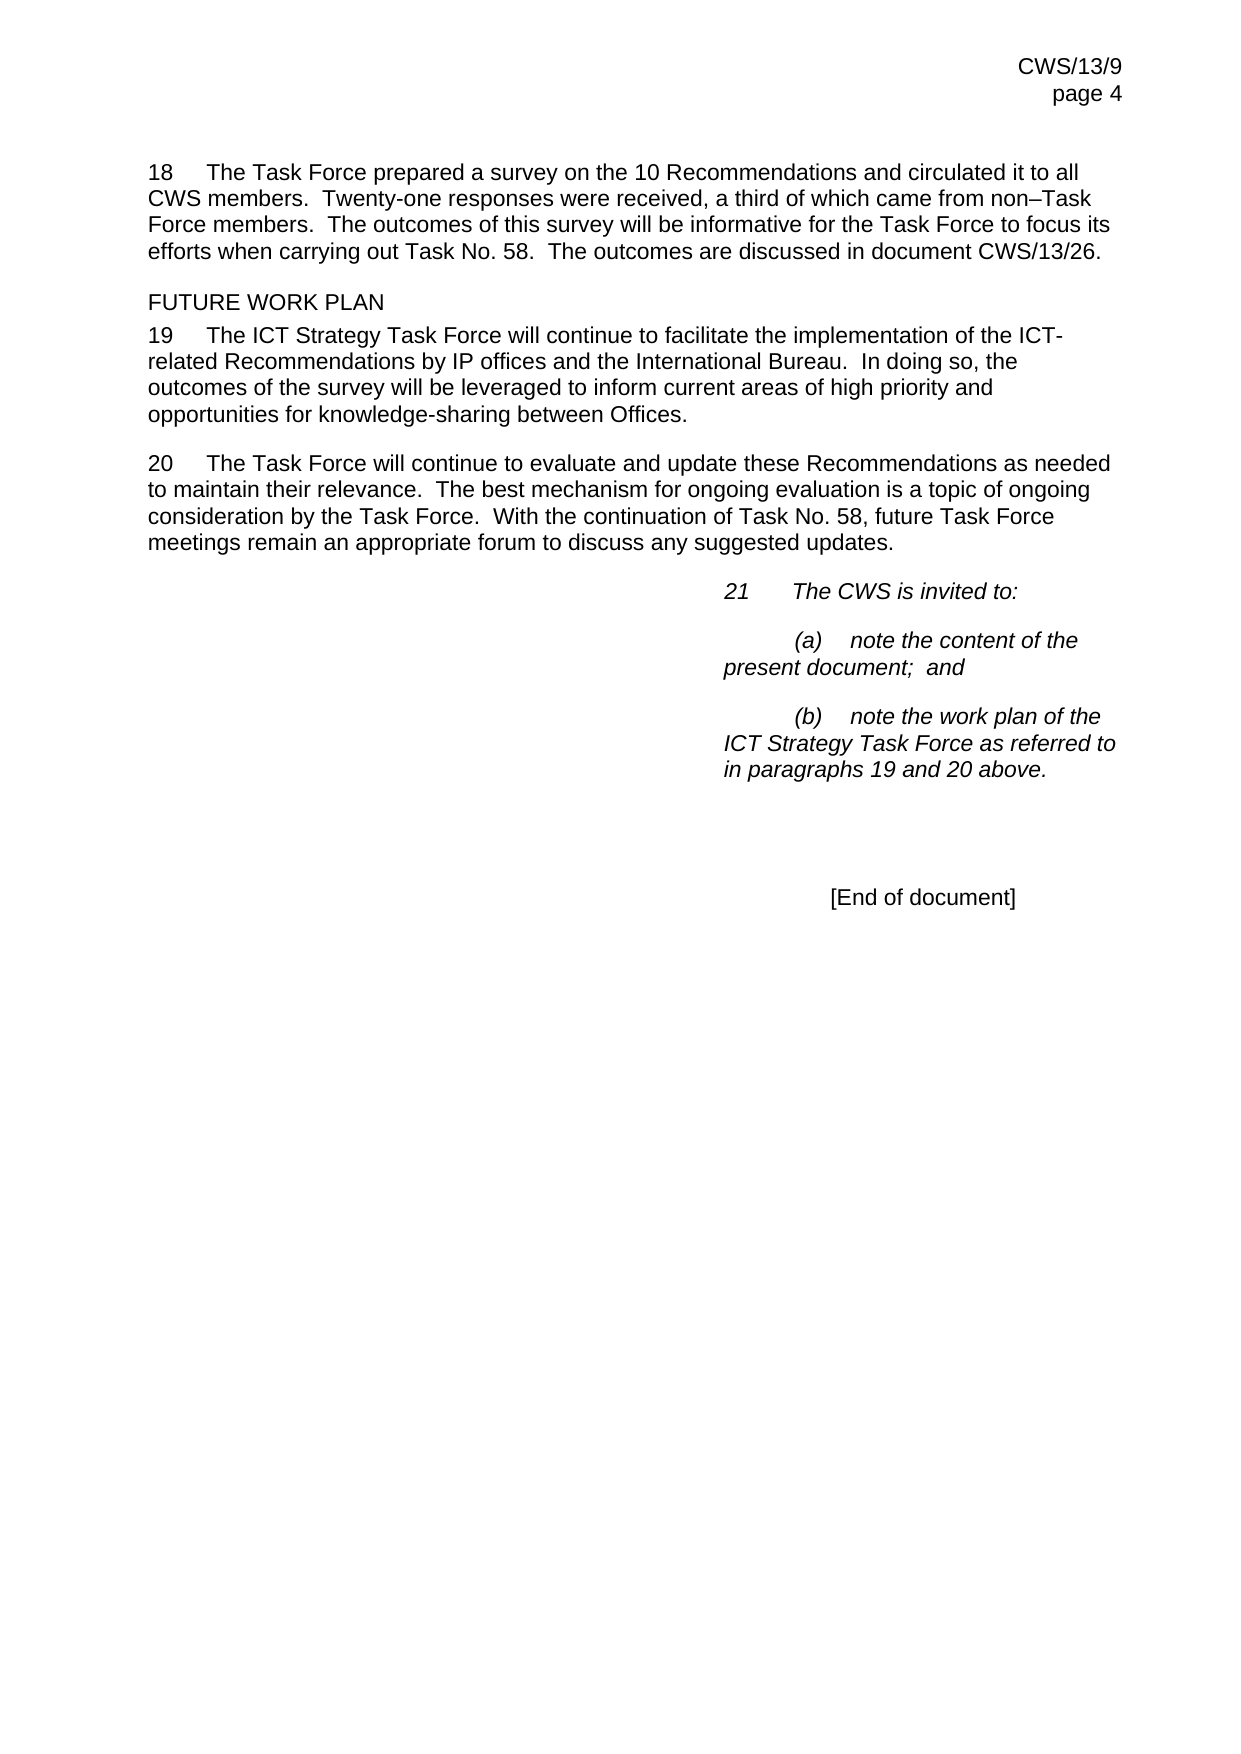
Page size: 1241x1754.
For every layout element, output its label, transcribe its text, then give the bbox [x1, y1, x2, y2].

text The CWS is invited to: [724, 578, 1122, 604]
text FUTURE WORK PLAN [148, 289, 1122, 315]
list note the content of the present document; and [724, 627, 1122, 680]
list The ICT Strategy Task Force will continue to facilitate the implementation of the ICT-related Recommendations by IP offices and the International Bureau. In doing so, the outcomes of the survey will be leveraged to inform current areas of high priority and opportunities for knowledge-sharing between Offices. [148, 322, 1122, 427]
list The Task Force prepared a survey on the 10 Recommendations and circulated it to all CWS members. Twenty-one responses were received, a third of which came from non–Task Force members. The outcomes of this survey will be informative for the Task Force to focus its efforts when carrying out Task No. 58. The outcomes are discussed in document CWS/13/26. [148, 158, 1122, 264]
list The Task Force will continue to evaluate and update these Recommendations as needed to maintain their relevance. The best mechanism for ongoing evaluation is a topic of ongoing consideration by the Task Force. With the continuation of Task No. 58, future Task Force meetings remain an appropriate forum to discuss any suggested updates. [148, 450, 1122, 555]
text [End of document] [724, 884, 1122, 911]
list note the work plan of the ICT Strategy Task Force as referred to in paragraphs 19 and 20 above. [724, 703, 1122, 782]
